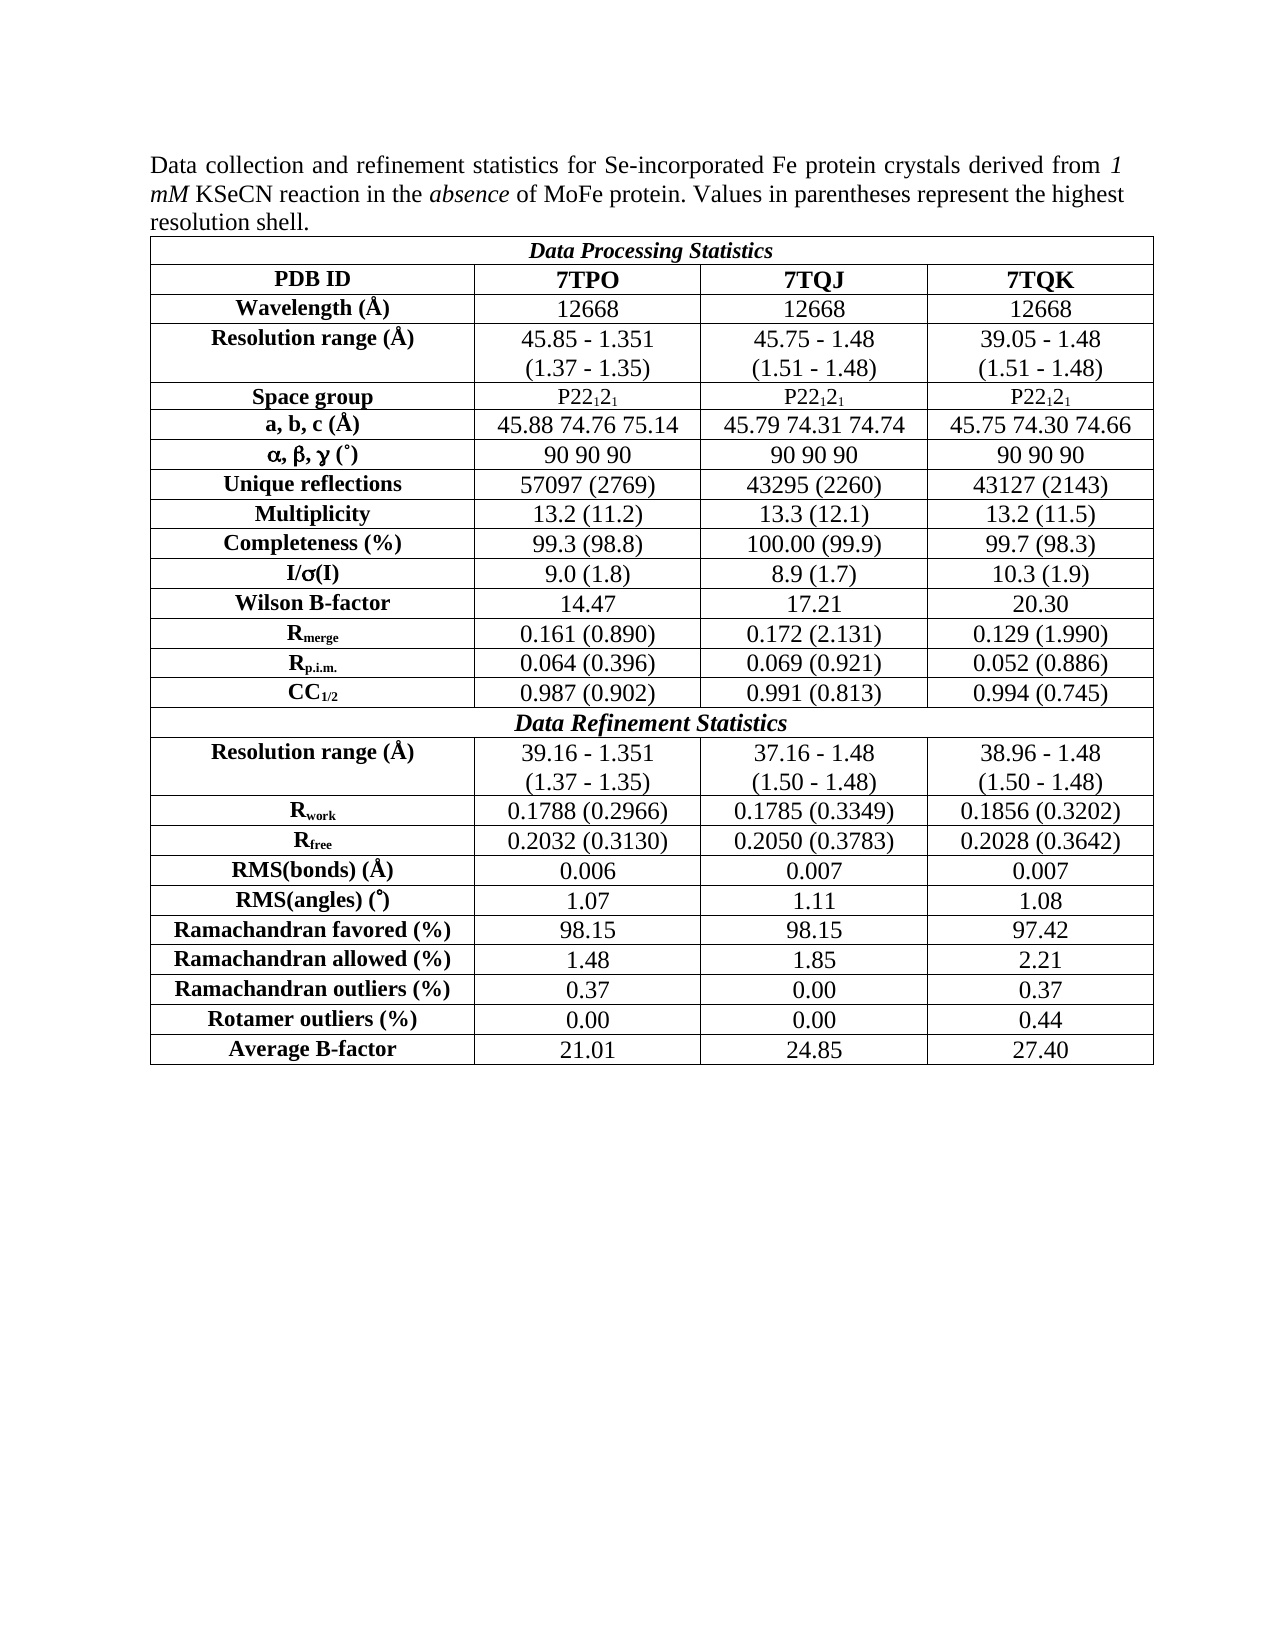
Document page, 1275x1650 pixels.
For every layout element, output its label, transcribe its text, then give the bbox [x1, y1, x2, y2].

table_cell a, b, c (Å) [151, 410, 474, 439]
table_cell P22121 [701, 383, 927, 409]
table_cell 0.994 (0.745) [928, 678, 1153, 707]
table_cell Wavelength (Å) [151, 295, 474, 323]
table_cell 0.1785 (0.3349) [701, 796, 927, 825]
table_cell Completeness (%) [151, 529, 474, 558]
table_cell Resolution range (Å) [151, 738, 474, 795]
table_cell 0.1788 (0.2966) [475, 796, 700, 825]
table_cell 39.05 - 1.48 (1.51 - 1.48) [928, 324, 1153, 382]
table_cell 45.75 - 1.48 (1.51 - 1.48) [701, 324, 927, 382]
table_cell 17.21 [701, 589, 927, 618]
table_cell 7TPO [475, 265, 700, 293]
table_cell Unique reflections [151, 470, 474, 498]
table_cell 45.79 74.31 74.74 [701, 410, 927, 439]
table_cell 0.2050 (0.3783) [701, 826, 927, 855]
table_cell 57097 (2769) [475, 470, 700, 498]
table_cell 13.2 (11.5) [928, 500, 1153, 528]
table_cell 39.16 - 1.351 (1.37 - 1.35) [475, 738, 700, 795]
table_cell 100.00 (99.9) [701, 529, 927, 558]
table_cell 99.7 (98.3) [928, 529, 1153, 558]
table_cell 8.9 (1.7) [701, 559, 927, 588]
table_cell Ramachandran allowed (%) [151, 945, 474, 974]
table_cell 45.88 74.76 75.14 [475, 410, 700, 439]
table_cell 0.1856 (0.3202) [928, 796, 1153, 825]
table_cell 12668 [928, 295, 1153, 323]
table_cell 10.3 (1.9) [928, 559, 1153, 588]
table_cell 37.16 - 1.48 (1.50 - 1.48) [701, 738, 927, 795]
table_cell 38.96 - 1.48 (1.50 - 1.48) [928, 738, 1153, 795]
table_cell Rfree [151, 826, 474, 855]
table_cell Rwork [151, 796, 474, 825]
table_cell 7TQJ [701, 265, 927, 293]
table_cell 1.07 [475, 886, 700, 914]
table_cell Average B-factor [151, 1035, 474, 1063]
table_cell Rotamer outliers (%) [151, 1005, 474, 1034]
table_cell 24.85 [701, 1035, 927, 1063]
table_cell 1.48 [475, 945, 700, 974]
table_cell 21.01 [475, 1035, 700, 1063]
table_cell Resolution range (Å) [151, 324, 474, 382]
table_cell 45.85 - 1.351 (1.37 - 1.35) [475, 324, 700, 382]
text Data collection and refinement statistics for Se-incorporated Fe protein crystals derived from 1 mM KSeCN reaction in the absence of MoFe protein. Values in parentheses represent the highest resolution shell. [150, 150, 1125, 236]
table_cell 12668 [701, 295, 927, 323]
table_cell P22121 [475, 383, 700, 409]
table_cell 97.42 [928, 916, 1153, 944]
table_cell PDB ID [151, 265, 474, 293]
table_cell 0.37 [475, 975, 700, 1004]
table_cell 1.85 [701, 945, 927, 974]
table_cell 0.37 [928, 975, 1153, 1004]
table_cell 20.30 [928, 589, 1153, 618]
table_cell 45.75 74.30 74.66 [928, 410, 1153, 439]
table_cell 0.172 (2.131) [701, 619, 927, 647]
table_cell 0.991 (0.813) [701, 678, 927, 707]
table_cell 90 90 90 [701, 440, 927, 469]
table_cell 0.129 (1.990) [928, 619, 1153, 647]
table_cell I/(I) [151, 559, 474, 588]
table_cell 0.00 [475, 1005, 700, 1034]
table_cell 14.47 [475, 589, 700, 618]
table_cell 0.44 [928, 1005, 1153, 1034]
table_cell P22121 [928, 383, 1153, 409]
table_cell 13.2 (11.2) [475, 500, 700, 528]
table_cell 0.987 (0.902) [475, 678, 700, 707]
table_cell RMS(bonds) (Å) [151, 856, 474, 885]
table_cell RMS(angles) () [151, 886, 474, 914]
table_cell 0.161 (0.890) [475, 619, 700, 647]
table_cell , , (˚) [151, 440, 474, 469]
table_cell 0.00 [701, 1005, 927, 1034]
table_cell 98.15 [701, 916, 927, 944]
table_cell 90 90 90 [928, 440, 1153, 469]
table_cell Data Refinement Statistics [151, 708, 1153, 737]
table_cell 1.11 [701, 886, 927, 914]
table_cell 27.40 [928, 1035, 1153, 1063]
table_cell 0.007 [928, 856, 1153, 885]
table_cell Rmerge [151, 619, 474, 647]
table_cell CC1/2 [151, 678, 474, 707]
table_cell 43127 (2143) [928, 470, 1153, 498]
table_cell 90 90 90 [475, 440, 700, 469]
table_cell 2.21 [928, 945, 1153, 974]
table_cell 0.006 [475, 856, 700, 885]
table_cell 98.15 [475, 916, 700, 944]
table_cell 13.3 (12.1) [701, 500, 927, 528]
table_header Data Processing Statistics [151, 237, 1153, 264]
table_cell 99.3 (98.8) [475, 529, 700, 558]
table_cell 0.2032 (0.3130) [475, 826, 700, 855]
table_cell 0.00 [701, 975, 927, 1004]
table_cell 1.08 [928, 886, 1153, 914]
table_cell Ramachandran favored (%) [151, 916, 474, 944]
table_cell 9.0 (1.8) [475, 559, 700, 588]
table_cell 0.069 (0.921) [701, 649, 927, 677]
table_cell 12668 [475, 295, 700, 323]
table_cell 0.2028 (0.3642) [928, 826, 1153, 855]
table_cell Ramachandran outliers (%) [151, 975, 474, 1004]
table_cell 43295 (2260) [701, 470, 927, 498]
table_cell Rp.i.m. [151, 649, 474, 677]
table_cell 7TQK [928, 265, 1153, 293]
table_cell 0.052 (0.886) [928, 649, 1153, 677]
table_cell Space group [151, 383, 474, 409]
table_cell 0.007 [701, 856, 927, 885]
table_cell Wilson B-factor [151, 589, 474, 618]
table_cell 0.064 (0.396) [475, 649, 700, 677]
table_cell Multiplicity [151, 500, 474, 528]
